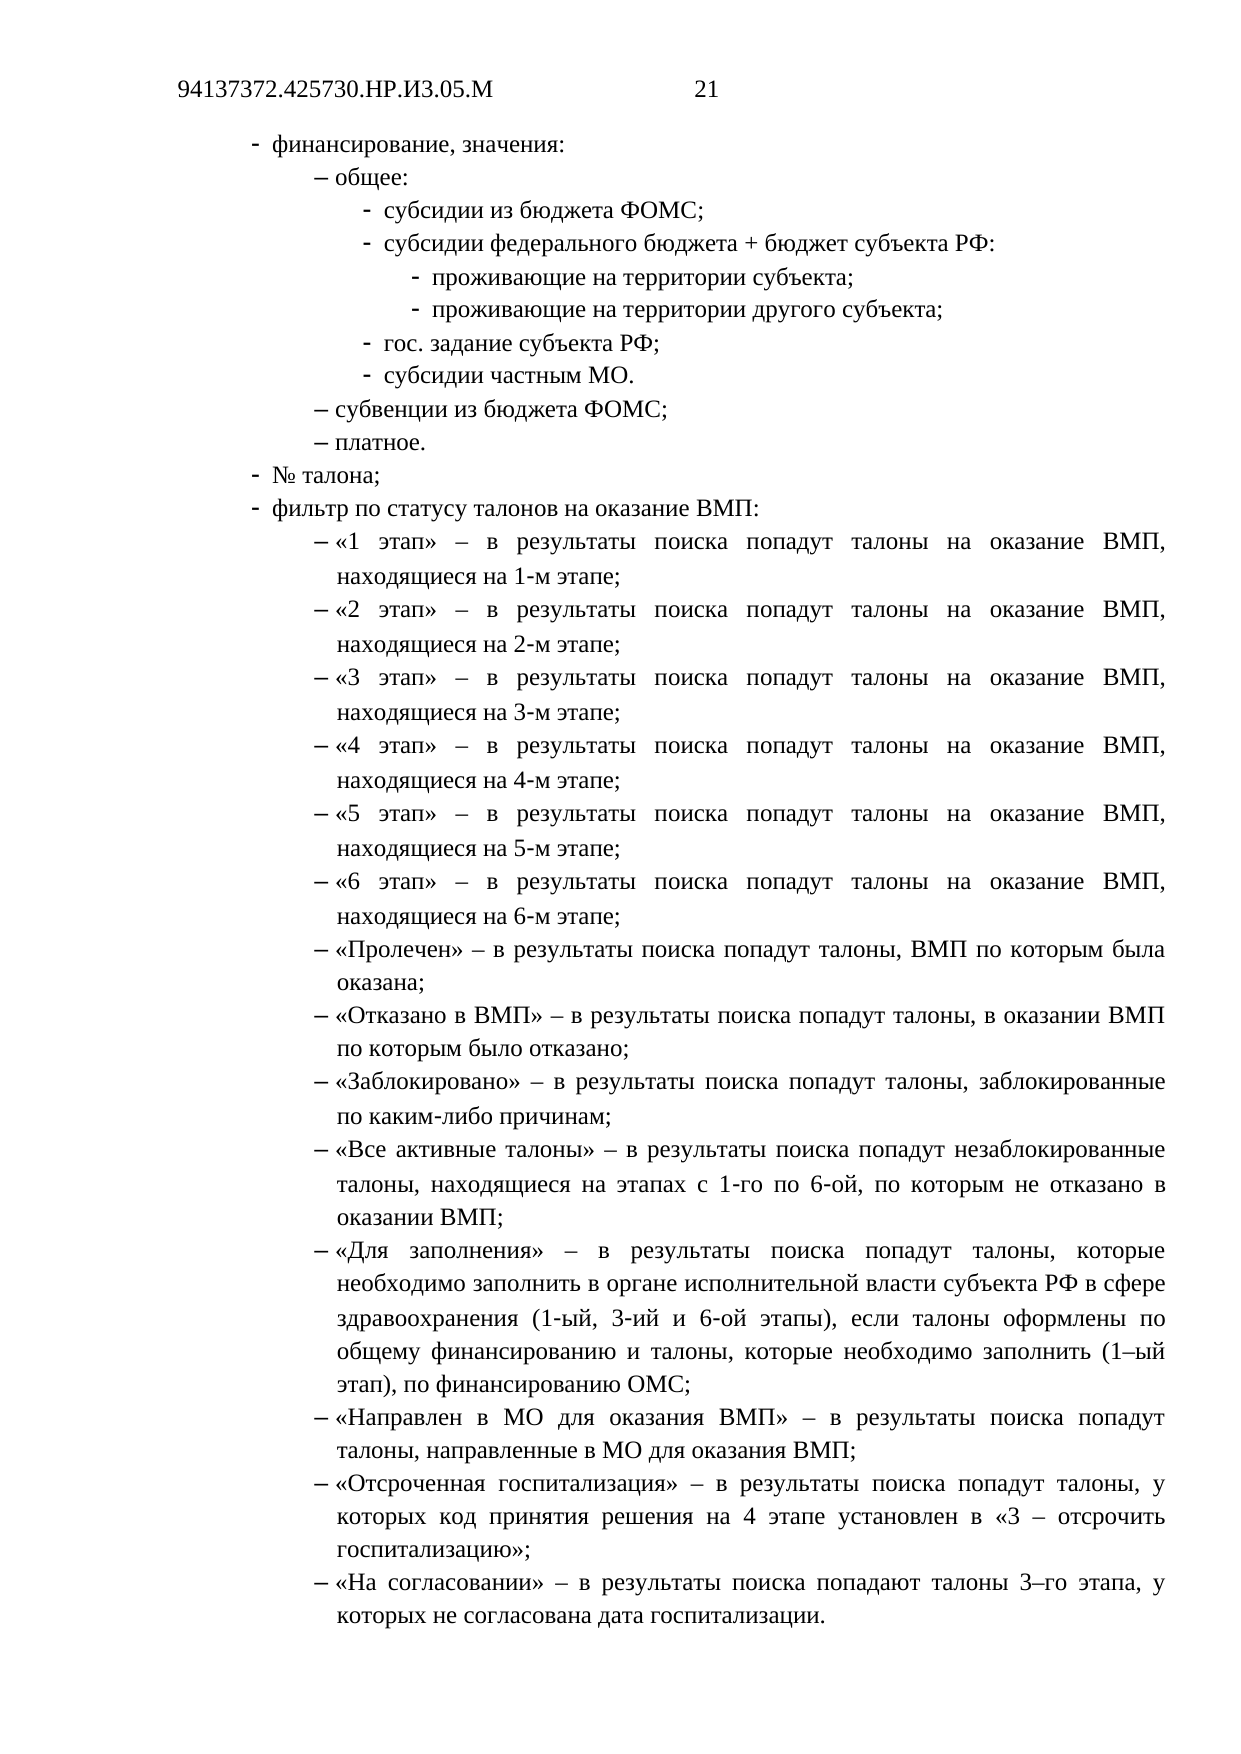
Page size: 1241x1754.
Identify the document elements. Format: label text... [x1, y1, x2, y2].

list «Направлен в МО для оказания ВМП» – в результаты поиска попадут талоны, направленные в МО для оказания ВМП; [314, 1402, 1166, 1464]
list фильтр по статусу талонов на оказание ВМП: [251, 493, 1166, 522]
list финансирование, значения: [251, 129, 1166, 158]
list «На согласовании» – в результаты поиска попадают талоны 3–го этапа, у которых не согласована дата госпитализации. [314, 1567, 1166, 1629]
list субсидии частным МО. [363, 361, 1166, 389]
list проживающие на территории субъекта; [411, 262, 1166, 290]
list «Для заполнения» – в результаты поиска попадут талоны, которые необходимо заполнить в органе исполнительной власти субъекта РФ в сфере здравоохранения (1‐ый, 3‐ий и 6‐ой этапы), если талоны оформлены по общему финансированию и талоны, которые необходимо заполнить (1–ый этап), по финансированию ОМС; [314, 1235, 1166, 1398]
list «3 этап» – в результаты поиска попадут талоны на оказание ВМП, находящиеся на 3‐м этапе; [314, 662, 1166, 726]
list «Отказано в ВМП» – в результаты поиска попадут талоны, в оказании ВМП по которым было отказано; [314, 1000, 1166, 1062]
list № талона; [251, 460, 1166, 489]
list гос. задание субъекта РФ; [363, 328, 1166, 356]
list «Все активные талоны» – в результаты поиска попадут незаблокированные талоны, находящиеся на этапах с 1‐го по 6‐ой, по которым не отказано в оказании ВМП; [314, 1134, 1166, 1231]
list «5 этап» – в результаты поиска попадут талоны на оказание ВМП, находящиеся на 5‐м этапе; [314, 798, 1166, 862]
list «Заблокировано» – в результаты поиска попадут талоны, заблокированные по каким‐либо причинам; [314, 1066, 1166, 1130]
list «1 этап» – в результаты поиска попадут талоны на оказание ВМП, находящиеся на 1‐м этапе; [314, 526, 1166, 589]
list субсидии из бюджета ФОМС; [363, 196, 1166, 224]
list субсидии федерального бюджета + бюджет субъекта РФ: [363, 228, 1166, 257]
list проживающие на территории другого субъекта; [411, 294, 1166, 323]
list субвенции из бюджета ФОМС; [314, 394, 1166, 422]
list «Пролечен» – в результаты поиска попадут талоны, ВМП по которым была оказана; [314, 934, 1166, 996]
list платное. [314, 427, 1166, 456]
list «2 этап» – в результаты поиска попадут талоны на оказание ВМП, находящиеся на 2‐м этапе; [314, 594, 1166, 657]
list «4 этап» – в результаты поиска попадут талоны на оказание ВМП, находящиеся на 4‐м этапе; [314, 730, 1166, 793]
list «Отсроченная госпитализация» – в результаты поиска попадут талоны, у которых код принятия решения на 4 этапе установлен в «3 – отсрочить госпитализацию»; [314, 1468, 1166, 1563]
list «6 этап» – в результаты поиска попадут талоны на оказание ВМП, находящиеся на 6‐м этапе; [314, 866, 1166, 929]
list общее: [314, 162, 1166, 191]
